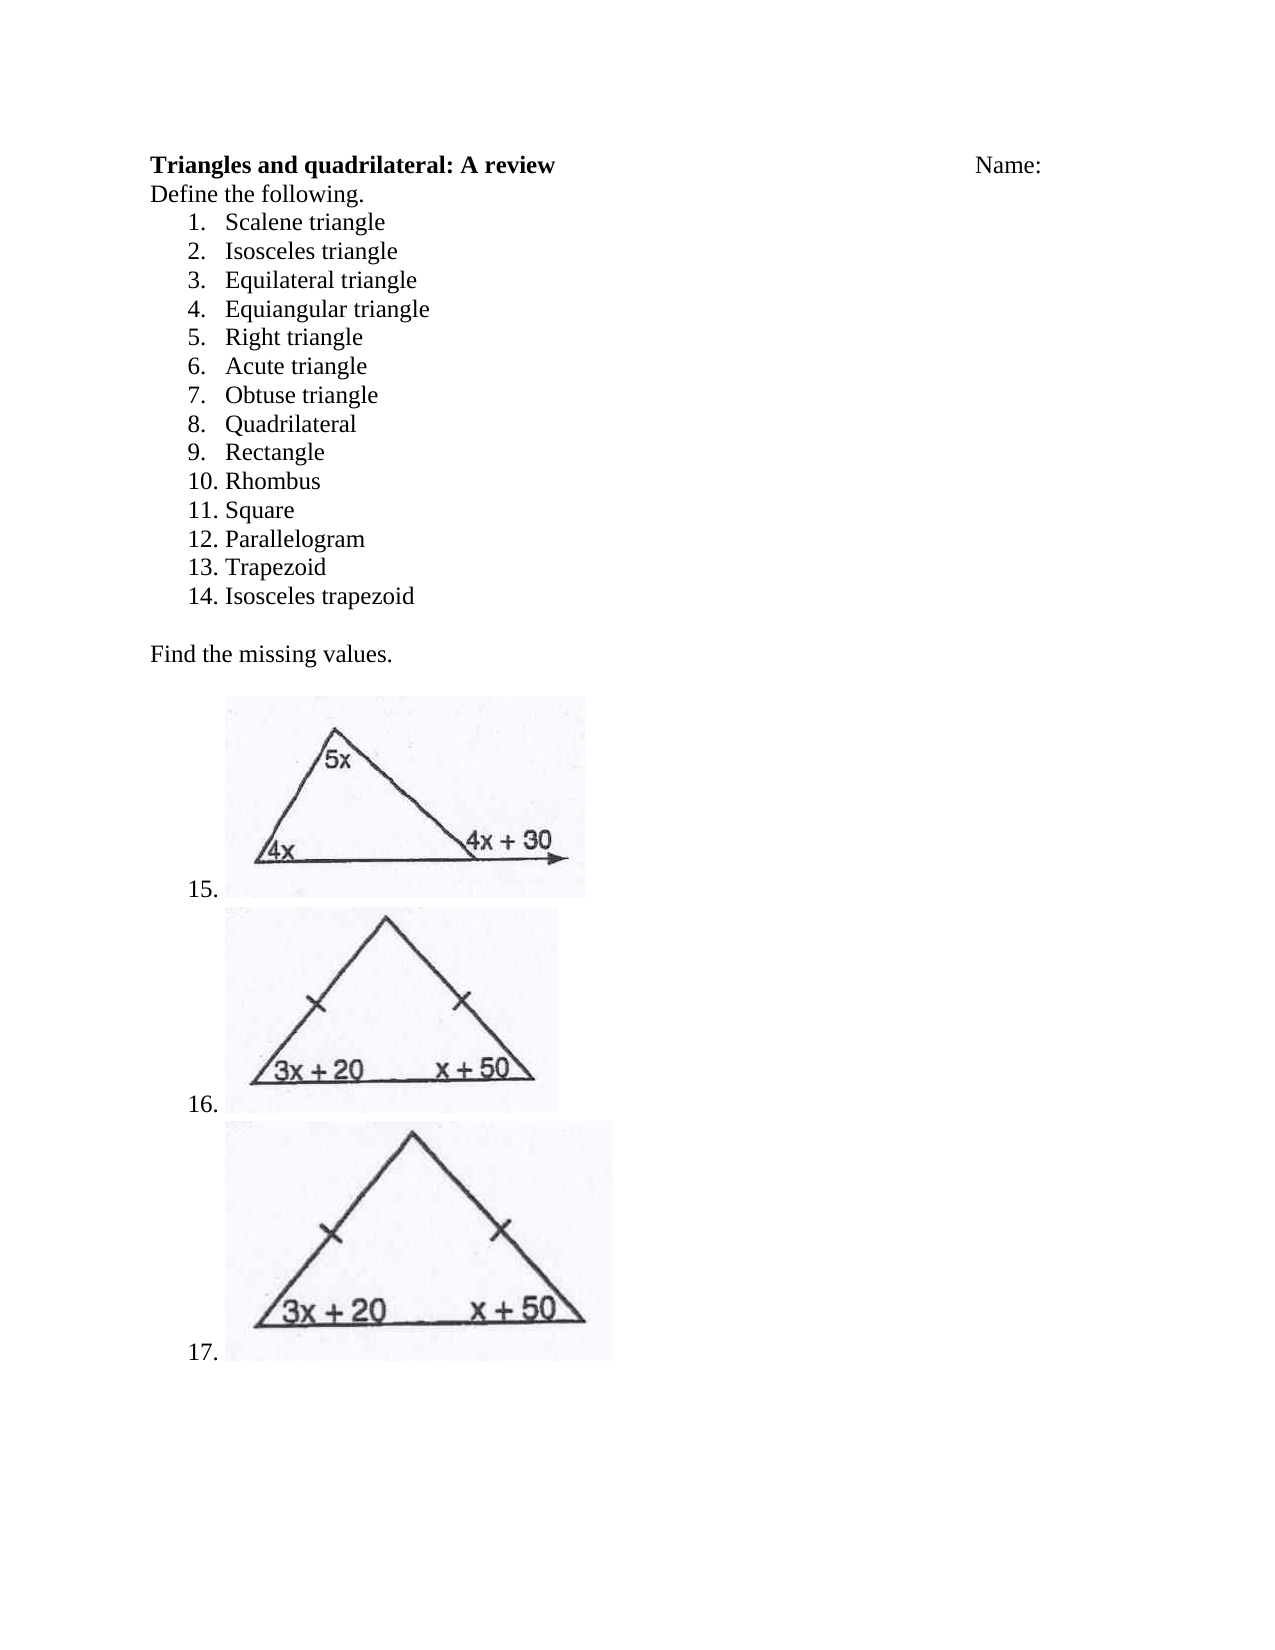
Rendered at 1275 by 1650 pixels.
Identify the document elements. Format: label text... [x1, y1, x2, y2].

text Triangles and quadrilateral: A review Name: [150, 150, 1125, 179]
list Quadrilateral [187, 409, 1125, 437]
list Rhombus [187, 466, 1125, 495]
list Acute triangle [187, 351, 1125, 380]
list Scalene triangle [187, 207, 1125, 236]
list Square [187, 495, 1125, 524]
list Isosceles trapezoid [187, 581, 1125, 610]
list Equiangular triangle [187, 294, 1125, 322]
list Equilateral triangle [187, 265, 1125, 294]
list Obtuse triangle [187, 380, 1125, 409]
list Isosceles triangle [187, 236, 1125, 265]
list Rectangle [187, 437, 1125, 466]
text Define the following. [150, 179, 1125, 207]
list Parallelogram [187, 524, 1125, 552]
text Find the missing values. [150, 639, 1125, 667]
list Trapezoid [187, 552, 1125, 581]
list Right triangle [187, 322, 1125, 351]
